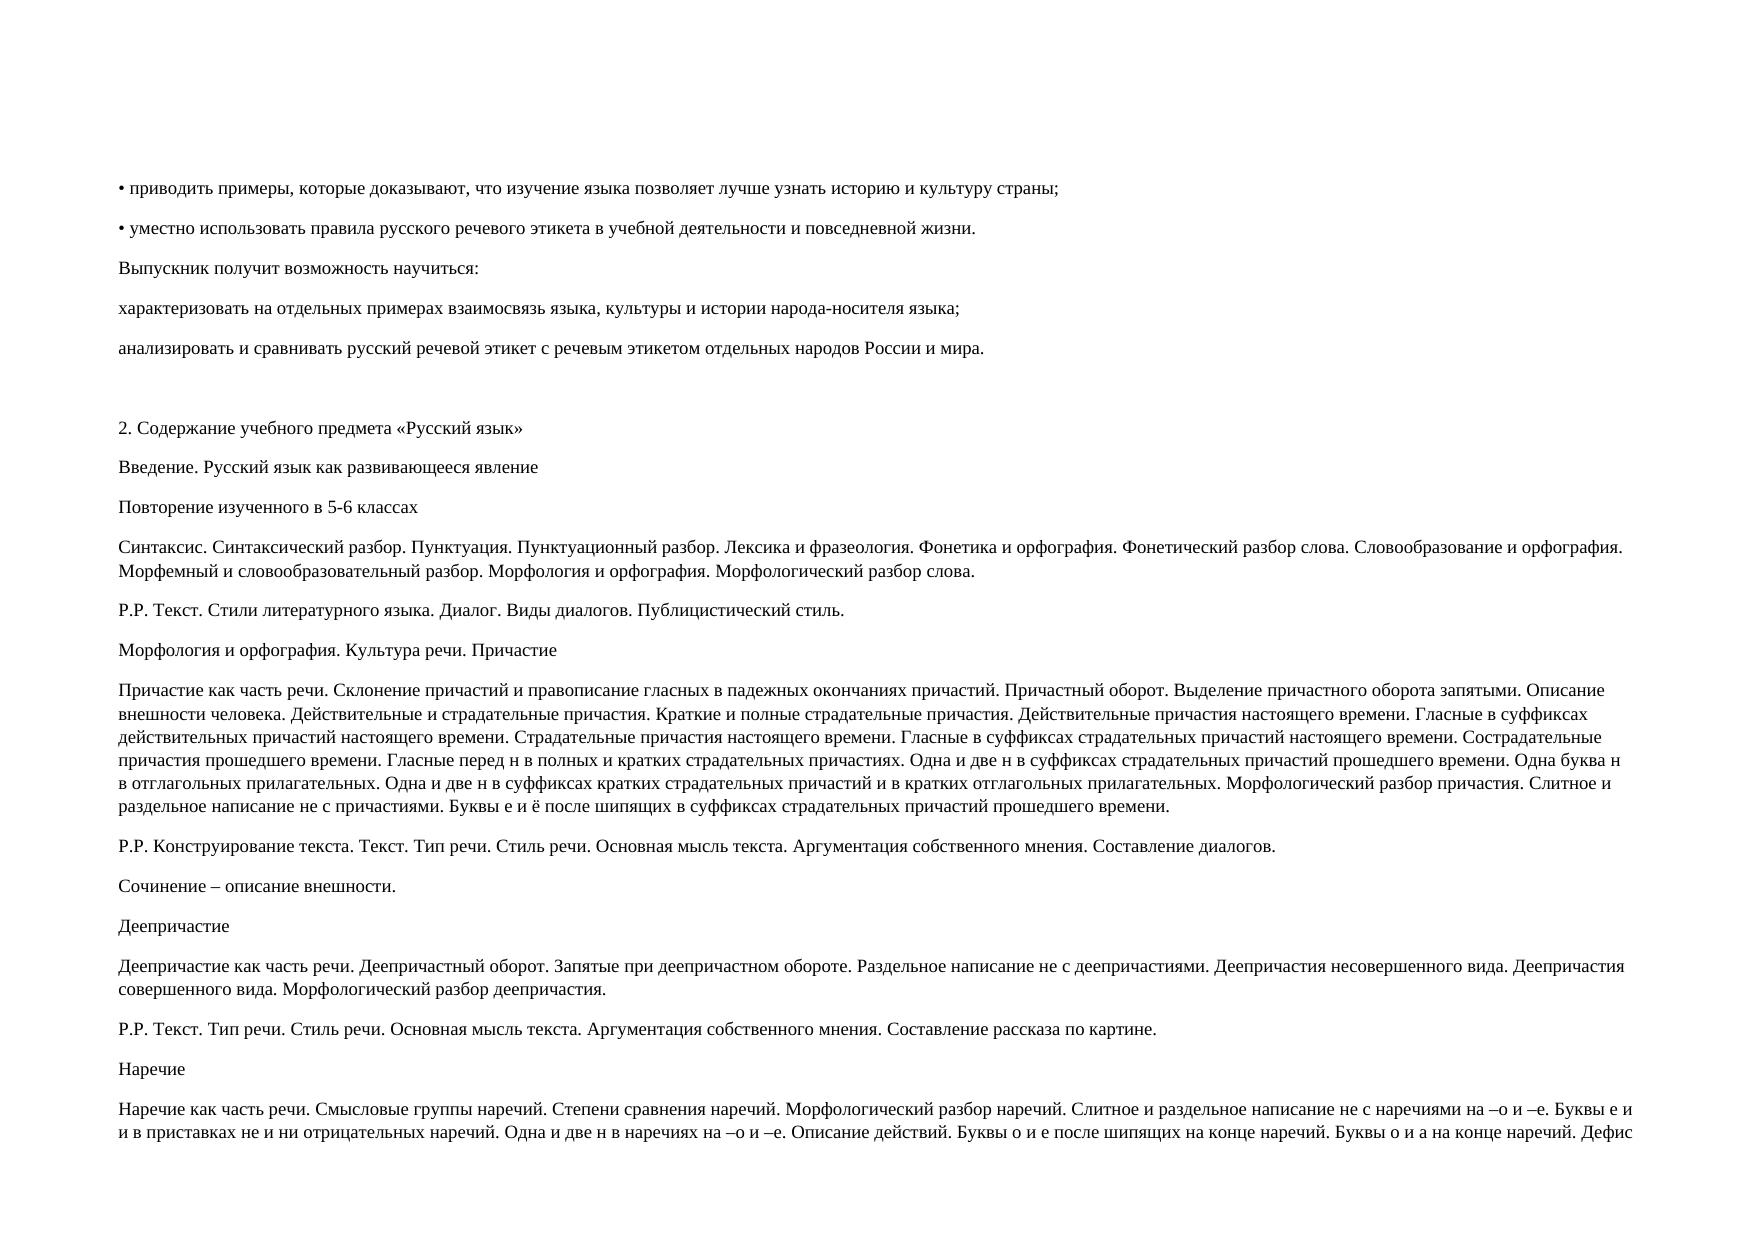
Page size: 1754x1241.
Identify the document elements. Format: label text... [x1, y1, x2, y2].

text Причастие как часть речи. Склонение причастий и правописание гласных в падежных окончаниях причастий. Причастный оборот. Выделение причастного оборота запятыми. Описание внешности человека. Действительные и страдательные причастия. Краткие и полные страдательные причастия. Действительные причастия настоящего времени. Гласные в суффиксах действительных причастий настоящего времени. Страдательные причастия настоящего времени. Гласные в суффиксах страдательных причастий настоящего времени. Сострадательные причастия прошедшего времени. Гласные перед н в полных и кратких страдательных причастиях. Одна и две н в суффиксах страдательных причастий прошедшего времени. Одна буква н в отглагольных прилагательных. Одна и две н в суффиксах кратких страдательных причастий и в кратких отглагольных прилагательных. Морфологический разбор причастия. Слитное и раздельное написание не с причастиями. Буквы е и ё после шипящих в суффиксах страдательных причастий прошедшего времени. [118, 679, 1636, 817]
text Деепричастие как часть речи. Деепричастный оборот. Запятые при деепричастном обороте. Раздельное написание не с деепричастиями. Деепричастия несовершенного вида. Деепричастия совершенного вида. Морфологический разбор деепричастия. [118, 955, 1636, 1000]
text Введение. Русский язык как развивающееся явление [118, 456, 1636, 478]
text характеризовать на отдельных примерах взаимосвязь языка, культуры и истории народа-носителя языка; [118, 297, 1636, 318]
text Наречие [118, 1058, 1636, 1079]
text Синтаксис. Синтаксический разбор. Пунктуация. Пунктуационный разбор. Лексика и фразеология. Фонетика и орфография. Фонетический разбор слова. Словообразование и орфография. Морфемный и словообразовательный разбор. Морфология и орфография. Морфологический разбор слова. [118, 536, 1636, 581]
text Р.Р. Текст. Тип речи. Стиль речи. Основная мысль текста. Аргументация собственного мнения. Составление рассказа по картине. [118, 1018, 1636, 1039]
text • уместно использовать правила русского речевого этикета в учебной деятельности и повседневной жизни. [118, 217, 1636, 239]
text Морфология и орфография. Культура речи. Причастие [118, 639, 1636, 661]
text анализировать и сравнивать русский речевой этикет с речевым этикетом отдельных народов России и мира. [118, 337, 1636, 358]
text Р.Р. Конструирование текста. Текст. Тип речи. Стиль речи. Основная мысль текста. Аргументация собственного мнения. Составление диалогов. [118, 835, 1636, 857]
text Р.Р. Текст. Стили литературного языка. Диалог. Виды диалогов. Публицистический стиль. [118, 599, 1636, 621]
text Деепричастие [118, 915, 1636, 937]
text 2. Содержание учебного предмета «Русский язык» [118, 417, 1636, 438]
text Выпускник получит возможность научиться: [118, 257, 1636, 278]
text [118, 1098, 1636, 1143]
text Повторение изученного в 5-6 классах [118, 496, 1636, 518]
text Сочинение – описание внешности. [118, 875, 1636, 897]
text • приводить примеры, которые доказывают, что изучение языка позволяет лучше узнать историю и культуру страны; [118, 177, 1636, 199]
